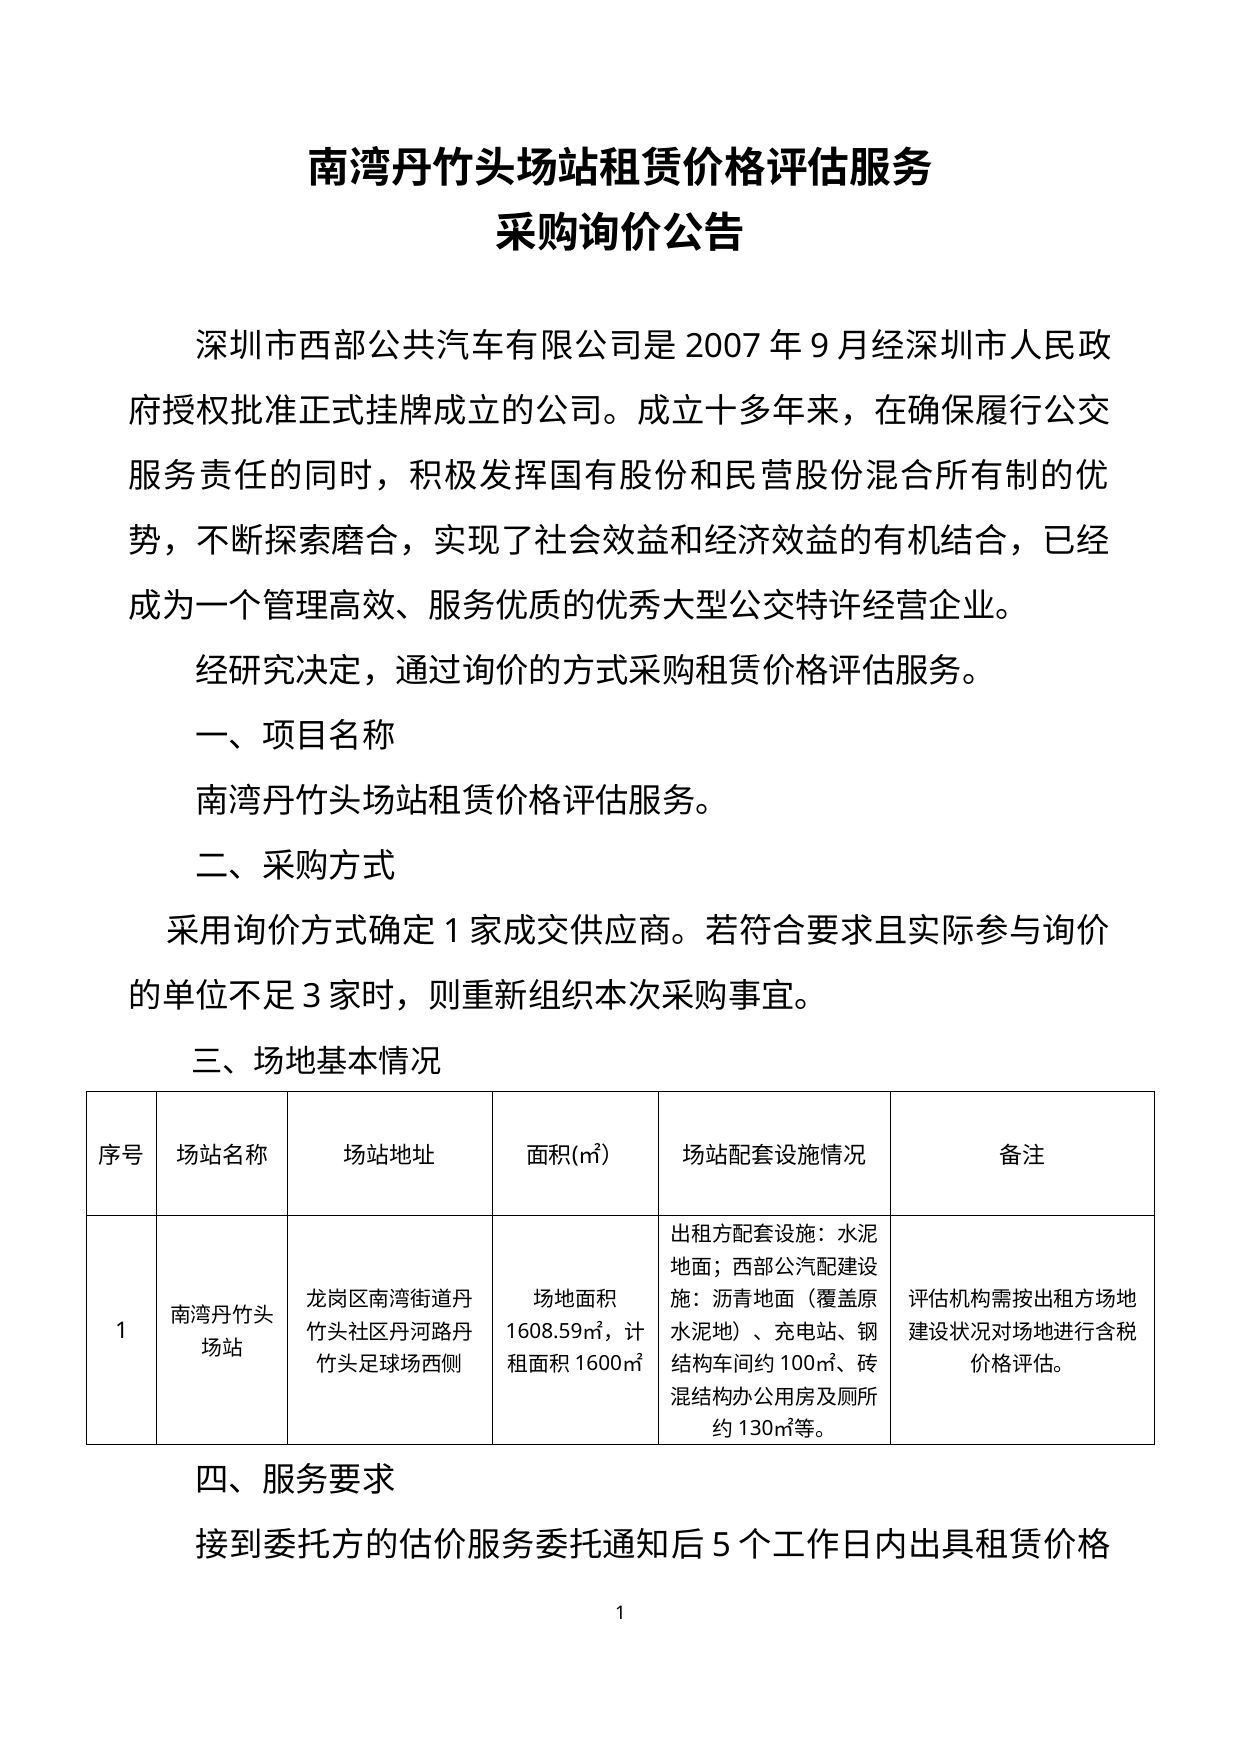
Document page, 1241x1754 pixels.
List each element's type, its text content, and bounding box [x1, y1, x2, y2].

text 南湾丹竹头场站租赁价格评估服务。 [129, 766, 1111, 831]
table_header 面积(㎡） [493, 1092, 658, 1215]
table_header 备注 [891, 1092, 1154, 1215]
table_cell 1 [87, 1216, 156, 1444]
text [129, 1510, 1111, 1575]
table_header 场站配套设施情况 [659, 1092, 890, 1215]
text 一、项目名称 [129, 701, 1111, 766]
table_header 场站名称 [157, 1092, 287, 1215]
text 二、采购方式 [129, 831, 1111, 896]
table_cell 出租方配套设施：水泥地面；西部公汽配建设施：沥青地面（覆盖原水泥地）、充电站、钢结构车间约100㎡、砖混结构办公用房及厕所约130㎡等。 [659, 1216, 890, 1444]
text 四、服务要求 [129, 1445, 1111, 1510]
table_header 场站地址 [288, 1092, 492, 1215]
text 三、场地基本情况 [129, 1026, 1111, 1091]
table_header 序号 [87, 1092, 156, 1215]
text 经研究决定，通过询价的方式采购租赁价格评估服务。 [129, 636, 1111, 701]
list 采用询价方式确定1家成交供应商。若符合要求且实际参与询价的单位不足3家时，则重新组织本次采购事宜。 [129, 896, 1111, 1026]
table_cell 龙岗区南湾街道丹竹头社区丹河路丹竹头足球场西侧 [288, 1216, 492, 1444]
text 深圳市西部公共汽车有限公司是2007年9月经深圳市人民政府授权批准正式挂牌成立的公司。成立十多年来，在确保履行公交服务责任的同时，积极发挥国有股份和民营股份混合所有制的优势，不断探索磨合，实现了社会效益和经济效益的有机结合，已经成为一个管理高效、服务优质的优秀大型公交特许经营企业。 [129, 311, 1111, 636]
table_cell 评估机构需按出租方场地建设状况对场地进行含税价格评估。 [891, 1216, 1154, 1444]
text 采购询价公告 [129, 197, 1111, 262]
table_cell 南湾丹竹头场站 [157, 1216, 287, 1444]
text 南湾丹竹头场站租赁价格评估服务 [129, 132, 1111, 197]
table_cell 场地面积1608.59㎡，计租面积1600㎡ [493, 1216, 658, 1444]
